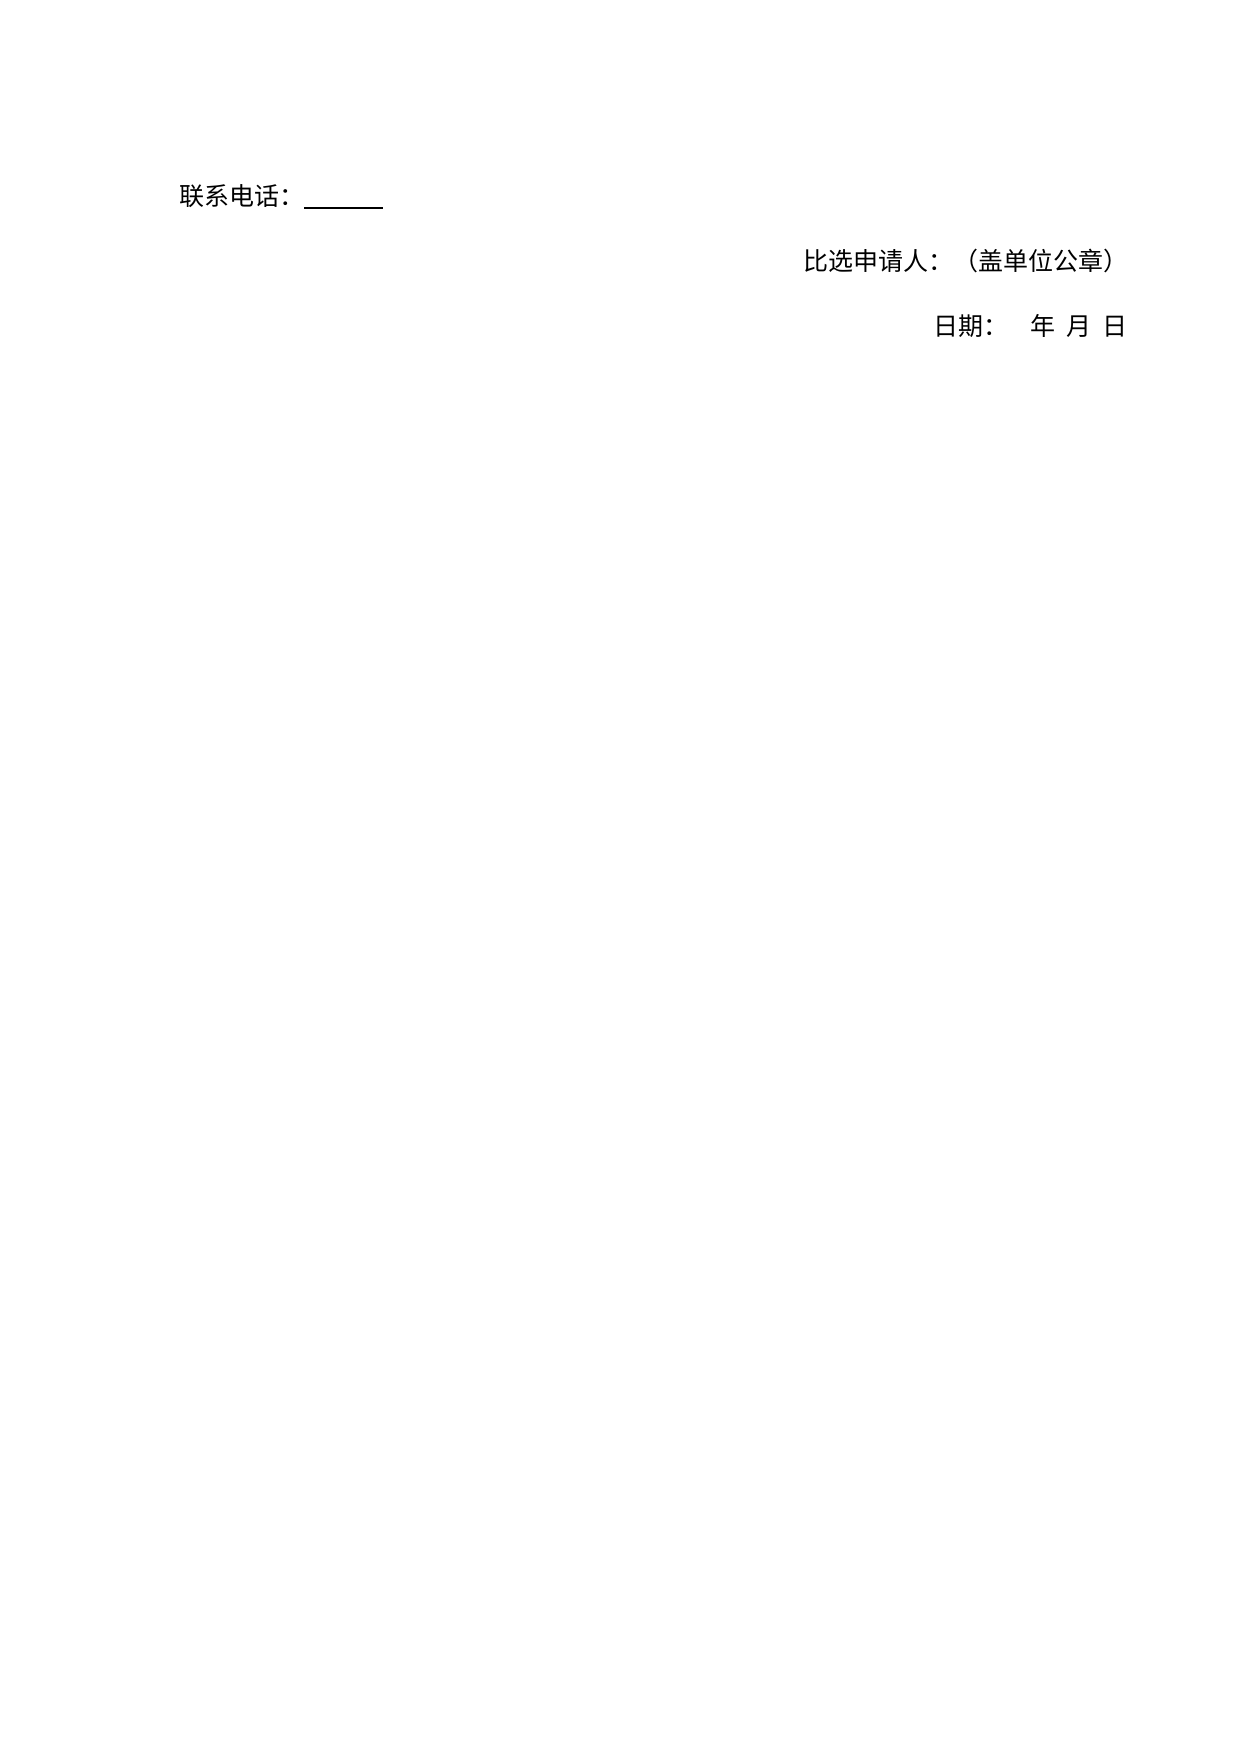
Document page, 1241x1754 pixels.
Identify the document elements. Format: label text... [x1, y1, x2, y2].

text 联系电话： [112, 162, 1128, 227]
text 比选申请人：（盖单位公章） [112, 227, 1128, 292]
text 日期： 年 月 日 [112, 292, 1128, 357]
